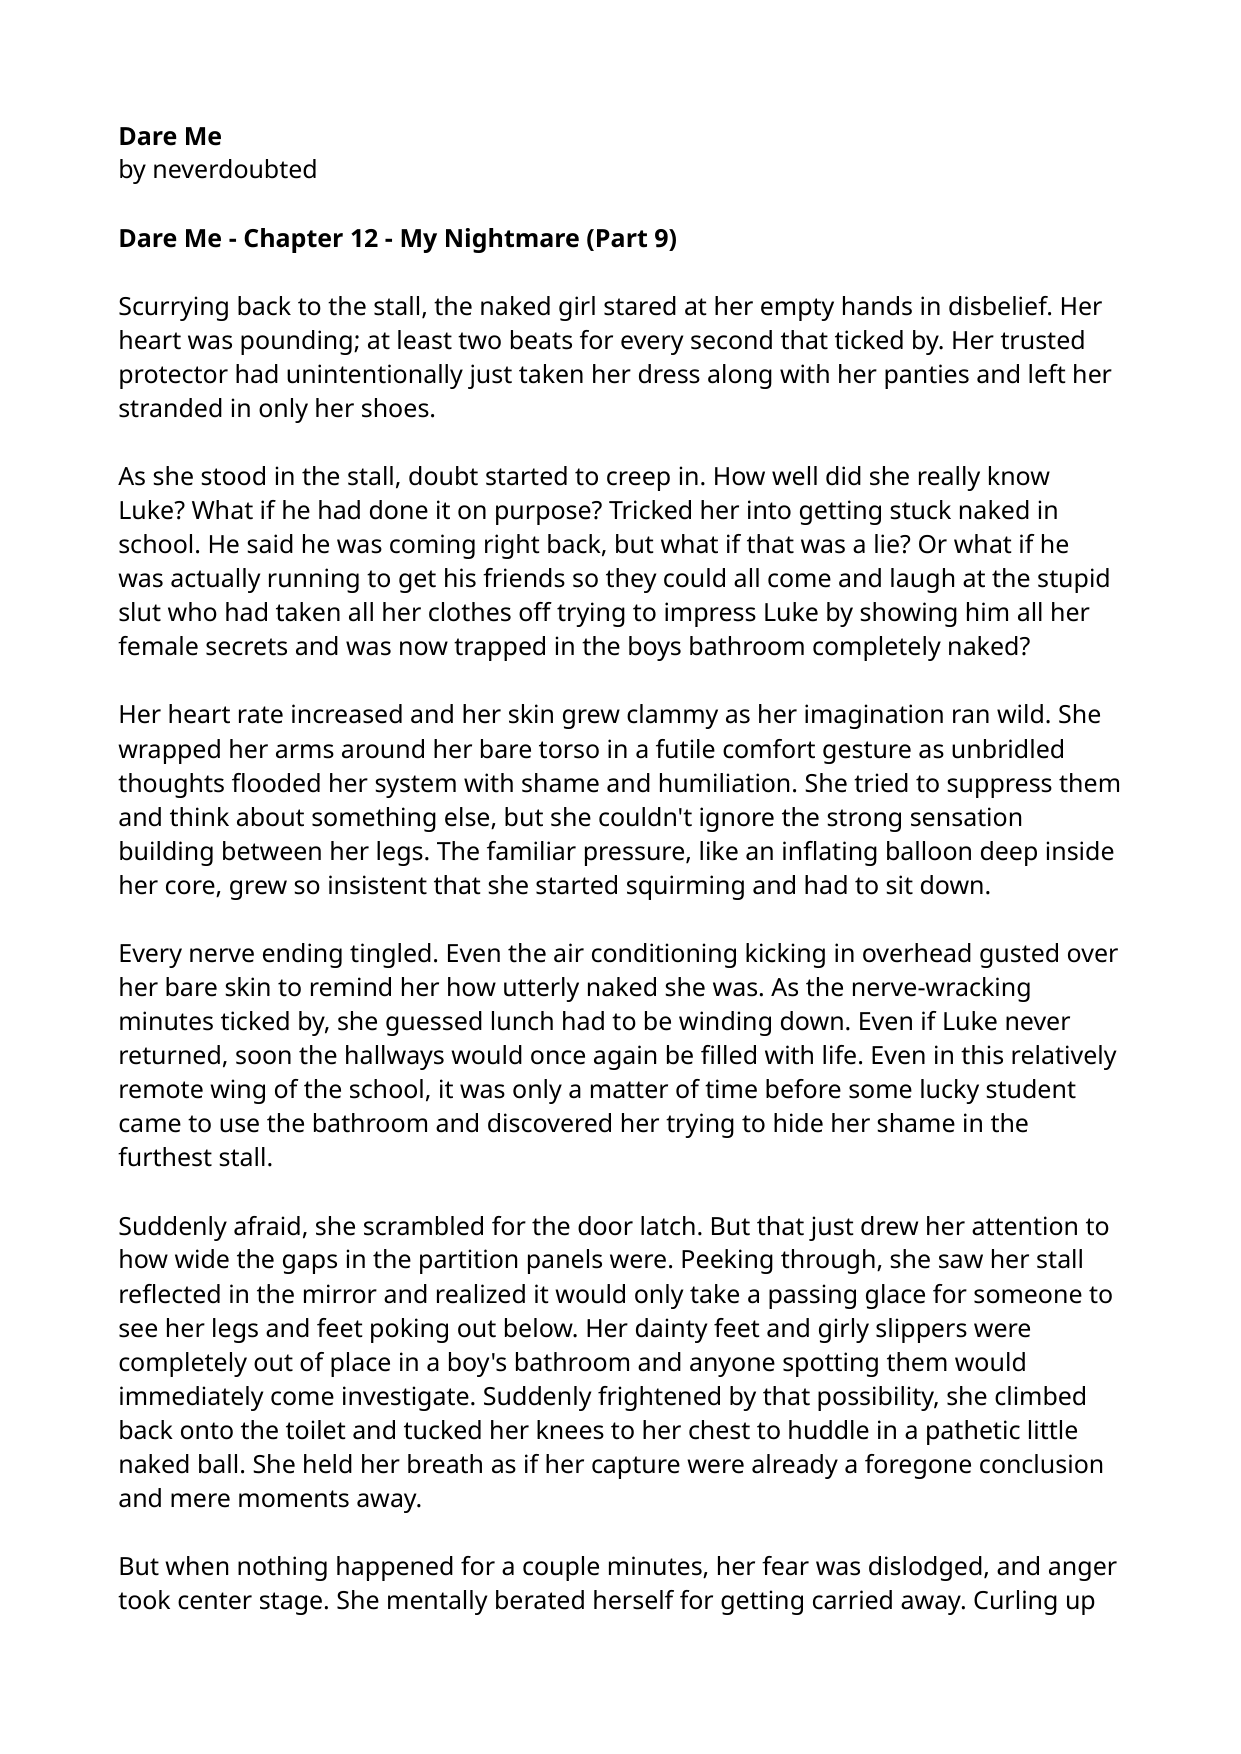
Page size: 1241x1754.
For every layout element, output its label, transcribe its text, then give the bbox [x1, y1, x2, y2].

text Suddenly afraid, she scrambled for the door latch. But that just drew her attention to how wide the gaps in the partition panels were. Peeking through, she saw her stall reflected in the mirror and realized it would only take a passing glace for someone to see her legs and feet poking out below. Her dainty feet and girly slippers were completely out of place in a boy's bathroom and anyone spotting them would immediately come investigate. Suddenly frightened by that possibility, she climbed back onto the toilet and tucked her knees to her chest to huddle in a pathetic little naked ball. She held her breath as if her capture were already a foregone conclusion and mere moments away. [118, 1208, 1122, 1515]
text Dare Me - Chapter 12 - My Nightmare (Part 9) [118, 220, 1122, 254]
text Every nerve ending tingled. Even the air conditioning kicking in overhead gusted over her bare skin to remind her how utterly naked she was. As the nerve-wracking minutes ticked by, she guessed lunch had to be winding down. Even if Luke never returned, soon the hallways would once again be filled with life. Even in this relatively remote wing of the school, it was only a matter of time before some lucky student came to use the bathroom and discovered her trying to hide her shame in the furthest stall. [118, 936, 1122, 1174]
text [118, 1549, 1122, 1617]
text Her heart rate increased and her skin grew clammy as her imagination ran wild. She wrapped her arms around her bare torso in a futile comfort gesture as unbridled thoughts flooded her system with shame and humiliation. She tried to suppress them and think about something else, but she couldn't ignore the strong sensation building between her legs. The familiar pressure, like an inflating balloon deep inside her core, grew so insistent that she started squirming and had to sit down. [118, 697, 1122, 902]
text Dare Me [118, 118, 1122, 152]
text Scurrying back to the stall, the naked girl stared at her empty hands in disbelief. Her heart was pounding; at least two beats for every second that ticked by. Her trusted protector had unintentionally just taken her dress along with her panties and left her stranded in only her shoes. [118, 288, 1122, 425]
text As she stood in the stall, doubt started to creep in. How well did she really know Luke? What if he had done it on purpose? Tricked her into getting stuck naked in school. He said he was coming right back, but what if that was a lie? Or what if he was actually running to get his friends so they could all come and laugh at the stupid slut who had taken all her clothes off trying to impress Luke by showing him all her female secrets and was now trapped in the boys bathroom completely naked? [118, 459, 1122, 663]
text by neverdoubted [118, 152, 1122, 186]
